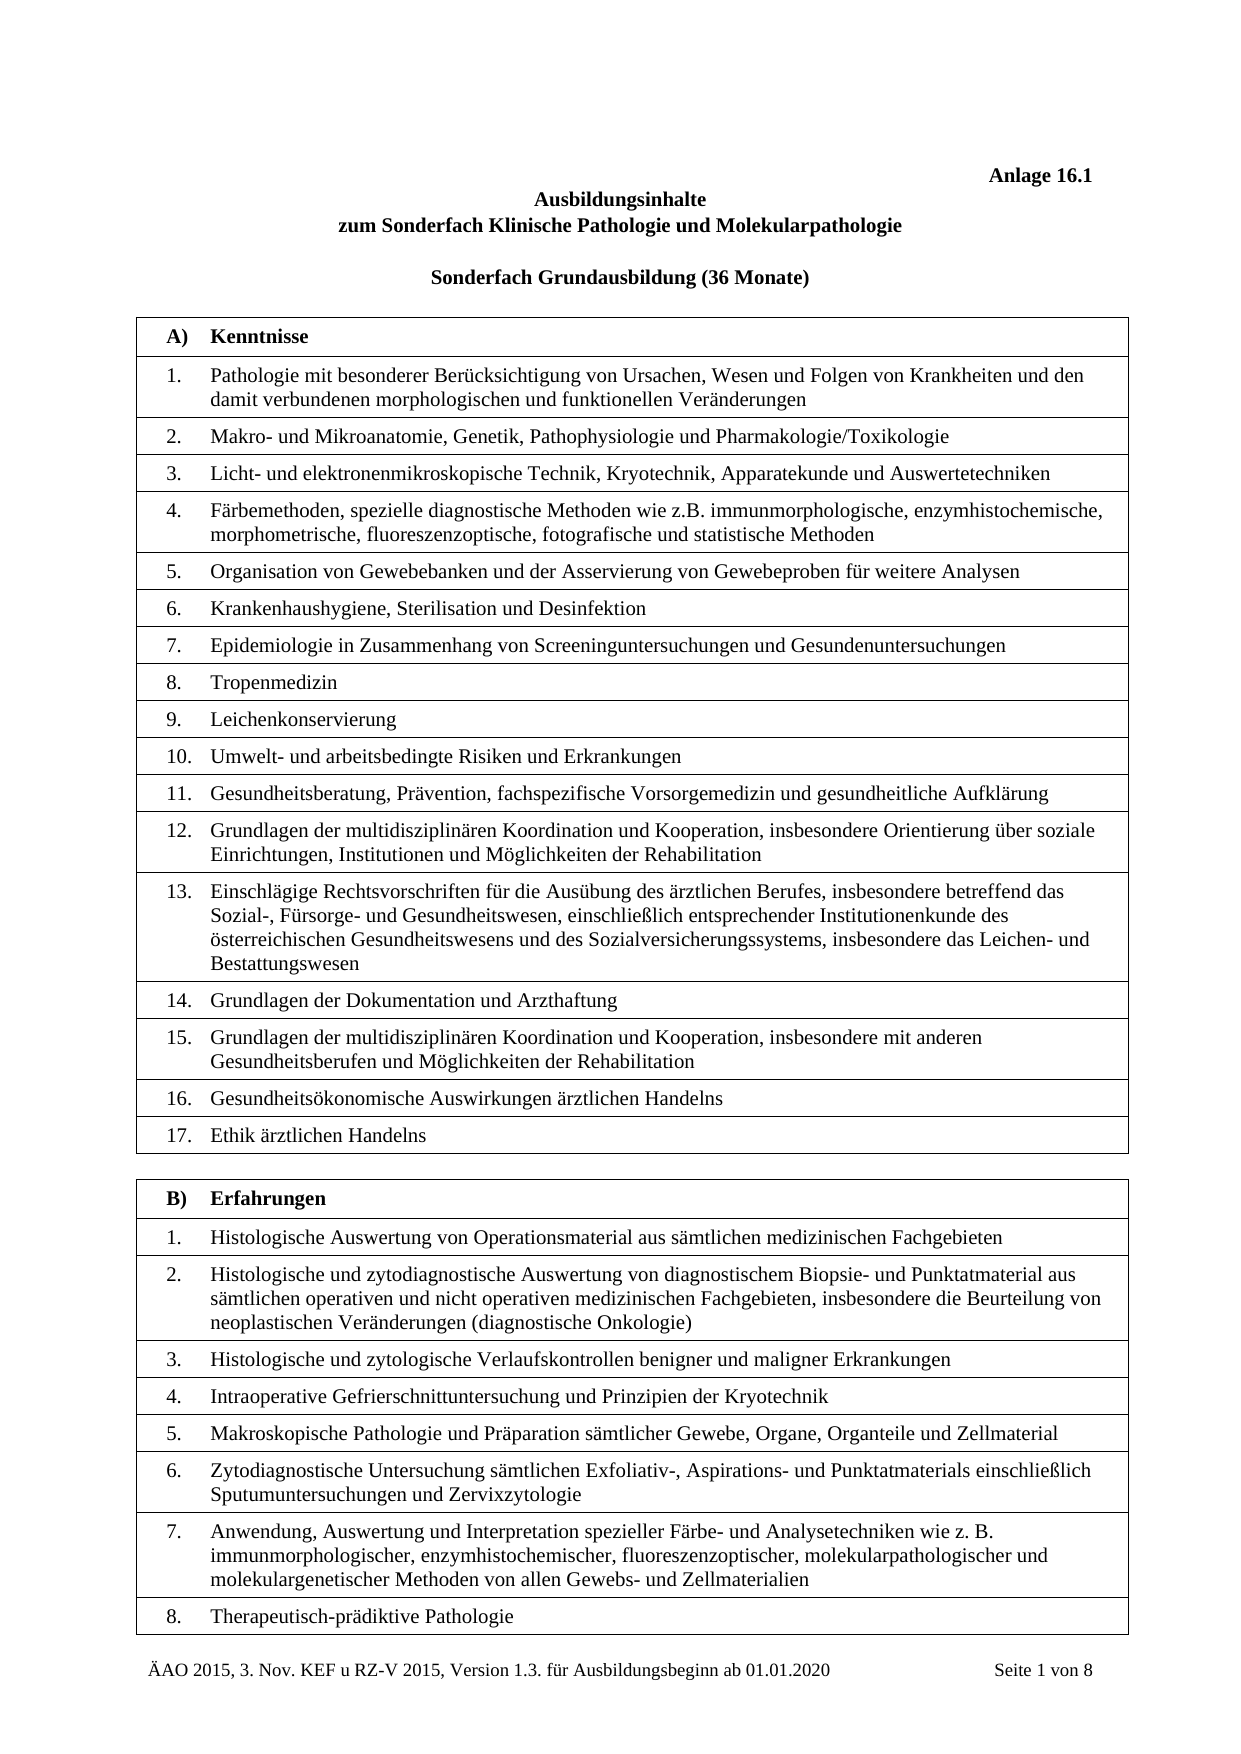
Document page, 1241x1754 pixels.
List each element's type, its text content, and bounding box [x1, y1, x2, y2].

table_cell Leichenkonservierung [137, 701, 1128, 737]
table_cell Grundlagen der Dokumentation und Arzthaftung [137, 982, 1128, 1018]
table_cell Grundlagen der multidisziplinären Koordination und Kooperation, insbesondere Orientierung über soziale Einrichtungen, Institutionen und Möglichkeiten der Rehabilitation [137, 812, 1128, 872]
table_cell Gesundheitsökonomische Auswirkungen ärztlichen Handelns [137, 1080, 1128, 1116]
table_cell Intraoperative Gefrierschnittuntersuchung und Prinzipien der Kryotechnik [137, 1378, 1128, 1414]
text Anlage 16.1 [148, 164, 1093, 187]
text Ausbildungsinhalte [148, 187, 1093, 211]
table_cell Anwendung, Auswertung und Interpretation spezieller Färbe- und Analysetechniken wie z. B. immunmorphologischer, enzymhistochemischer, fluoreszenzoptischer, molekularpathologischer und molekulargenetischer Methoden von allen Gewebs- und Zellmaterialien [137, 1513, 1128, 1597]
table_cell Histologische und zytologische Verlaufskontrollen benigner und maligner Erkrankungen [137, 1341, 1128, 1377]
table_cell Einschlägige Rechtsvorschriften für die Ausübung des ärztlichen Berufes, insbesondere betreffend das Sozial-, Fürsorge- und Gesundheitswesen, einschließlich entsprechender Institutionenkunde des österreichischen Gesundheitswesens und des Sozialversicherungssystems, insbesondere das Leichen- und Bestattungswesen [137, 873, 1128, 981]
table_cell Krankenhaushygiene, Sterilisation und Desinfektion [137, 590, 1128, 626]
table_cell Pathologie mit besonderer Berücksichtigung von Ursachen, Wesen und Folgen von Krankheiten und den damit verbundenen morphologischen und funktionellen Veränderungen [137, 357, 1128, 417]
table_cell Histologische Auswertung von Operationsmaterial aus sämtlichen medizinischen Fachgebieten [137, 1219, 1128, 1255]
table_cell Zytodiagnostische Untersuchung sämtlichen Exfoliativ-, Aspirations- und Punktatmaterials einschließlich Sputumuntersuchungen und Zervixzytologie [137, 1452, 1128, 1512]
table_cell Histologische und zytodiagnostische Auswertung von diagnostischem Biopsie- und Punktatmaterial aus sämtlichen operativen und nicht operativen medizinischen Fachgebieten, insbesondere die Beurteilung von neoplastischen Veränderungen (diagnostische Onkologie) [137, 1256, 1128, 1340]
table_cell Gesundheitsberatung, Prävention, fachspezifische Vorsorgemedizin und gesundheitliche Aufklärung [137, 775, 1128, 811]
table_cell Färbemethoden, spezielle diagnostische Methoden wie z.B. immunmorphologische, enzymhistochemische, morphometrische, fluoreszenzoptische, fotografische und statistische Methoden [137, 492, 1128, 552]
table_cell Ethik ärztlichen Handelns [137, 1117, 1128, 1153]
table_cell Epidemiologie in Zusammenhang von Screeninguntersuchungen und Gesundenuntersuchungen [137, 627, 1128, 663]
table_header B) Erfahrungen [137, 1180, 1128, 1218]
text zum Sonderfach Klinische Pathologie und Molekularpathologie [148, 213, 1093, 237]
table_cell Umwelt- und arbeitsbedingte Risiken und Erkrankungen [137, 738, 1128, 774]
table_cell Licht- und elektronenmikroskopische Technik, Kryotechnik, Apparatekunde und Auswertetechniken [137, 455, 1128, 491]
table_cell Organisation von Gewebebanken und der Asservierung von Gewebeproben für weitere Analysen [137, 553, 1128, 589]
text Sonderfach Grundausbildung (36 Monate) [148, 265, 1093, 289]
table_header A) Kenntnisse [137, 318, 1128, 356]
table_cell Tropenmedizin [137, 664, 1128, 700]
table_cell Therapeutisch-prädiktive Pathologie [137, 1598, 1128, 1634]
table_cell Grundlagen der multidisziplinären Koordination und Kooperation, insbesondere mit anderen Gesundheitsberufen und Möglichkeiten der Rehabilitation [137, 1019, 1128, 1079]
table_cell Makroskopische Pathologie und Präparation sämtlicher Gewebe, Organe, Organteile und Zellmaterial [137, 1415, 1128, 1451]
table_cell Makro- und Mikroanatomie, Genetik, Pathophysiologie und Pharmakologie/Toxikologie [137, 418, 1128, 454]
